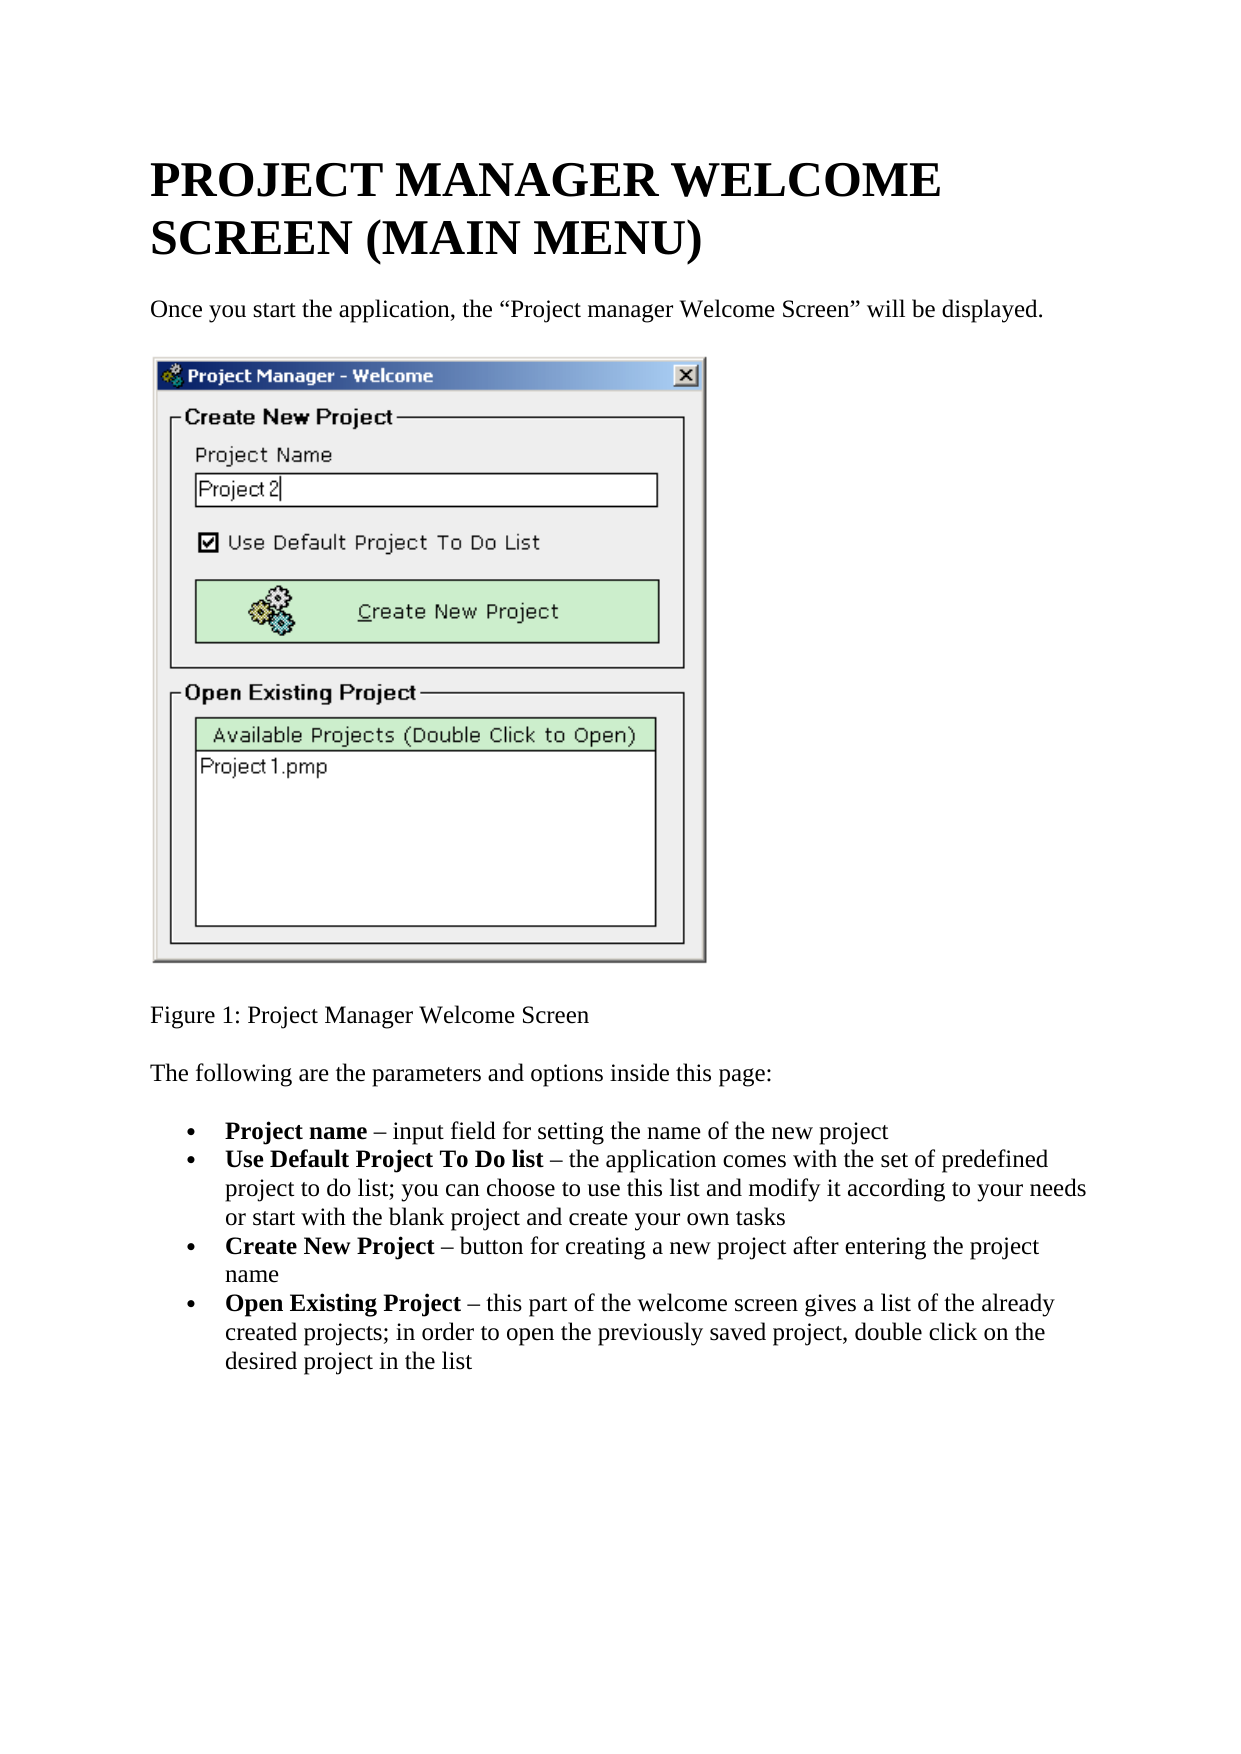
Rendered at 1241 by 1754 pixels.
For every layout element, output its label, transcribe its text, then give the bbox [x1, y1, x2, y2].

list Use Default Project To Do list – the application comes with the set of predefined project to do list; you can choose to use this list and modify it according to your needs or start with the blank project and create your own tasks [187, 1144, 1090, 1231]
list Create New Project – button for creating a new project after entering the project name [187, 1231, 1090, 1288]
text Project Manager Welcome Screen (Main Menu) [150, 150, 1090, 265]
text Once you start the application, the “Project manager Welcome Screen” will be displayed. [150, 294, 1090, 323]
list Open Existing Project – this part of the welcome screen gives a list of the already created projects; in order to open the previously saved project, double click on the desired project in the list [187, 1288, 1090, 1374]
picture [150, 352, 713, 971]
text Figure 1: Project Manager Welcome Screen [150, 1000, 1090, 1029]
list Project name – input field for setting the name of the new project [187, 1116, 1090, 1144]
text The following are the parameters and options inside this page: [150, 1058, 1090, 1087]
